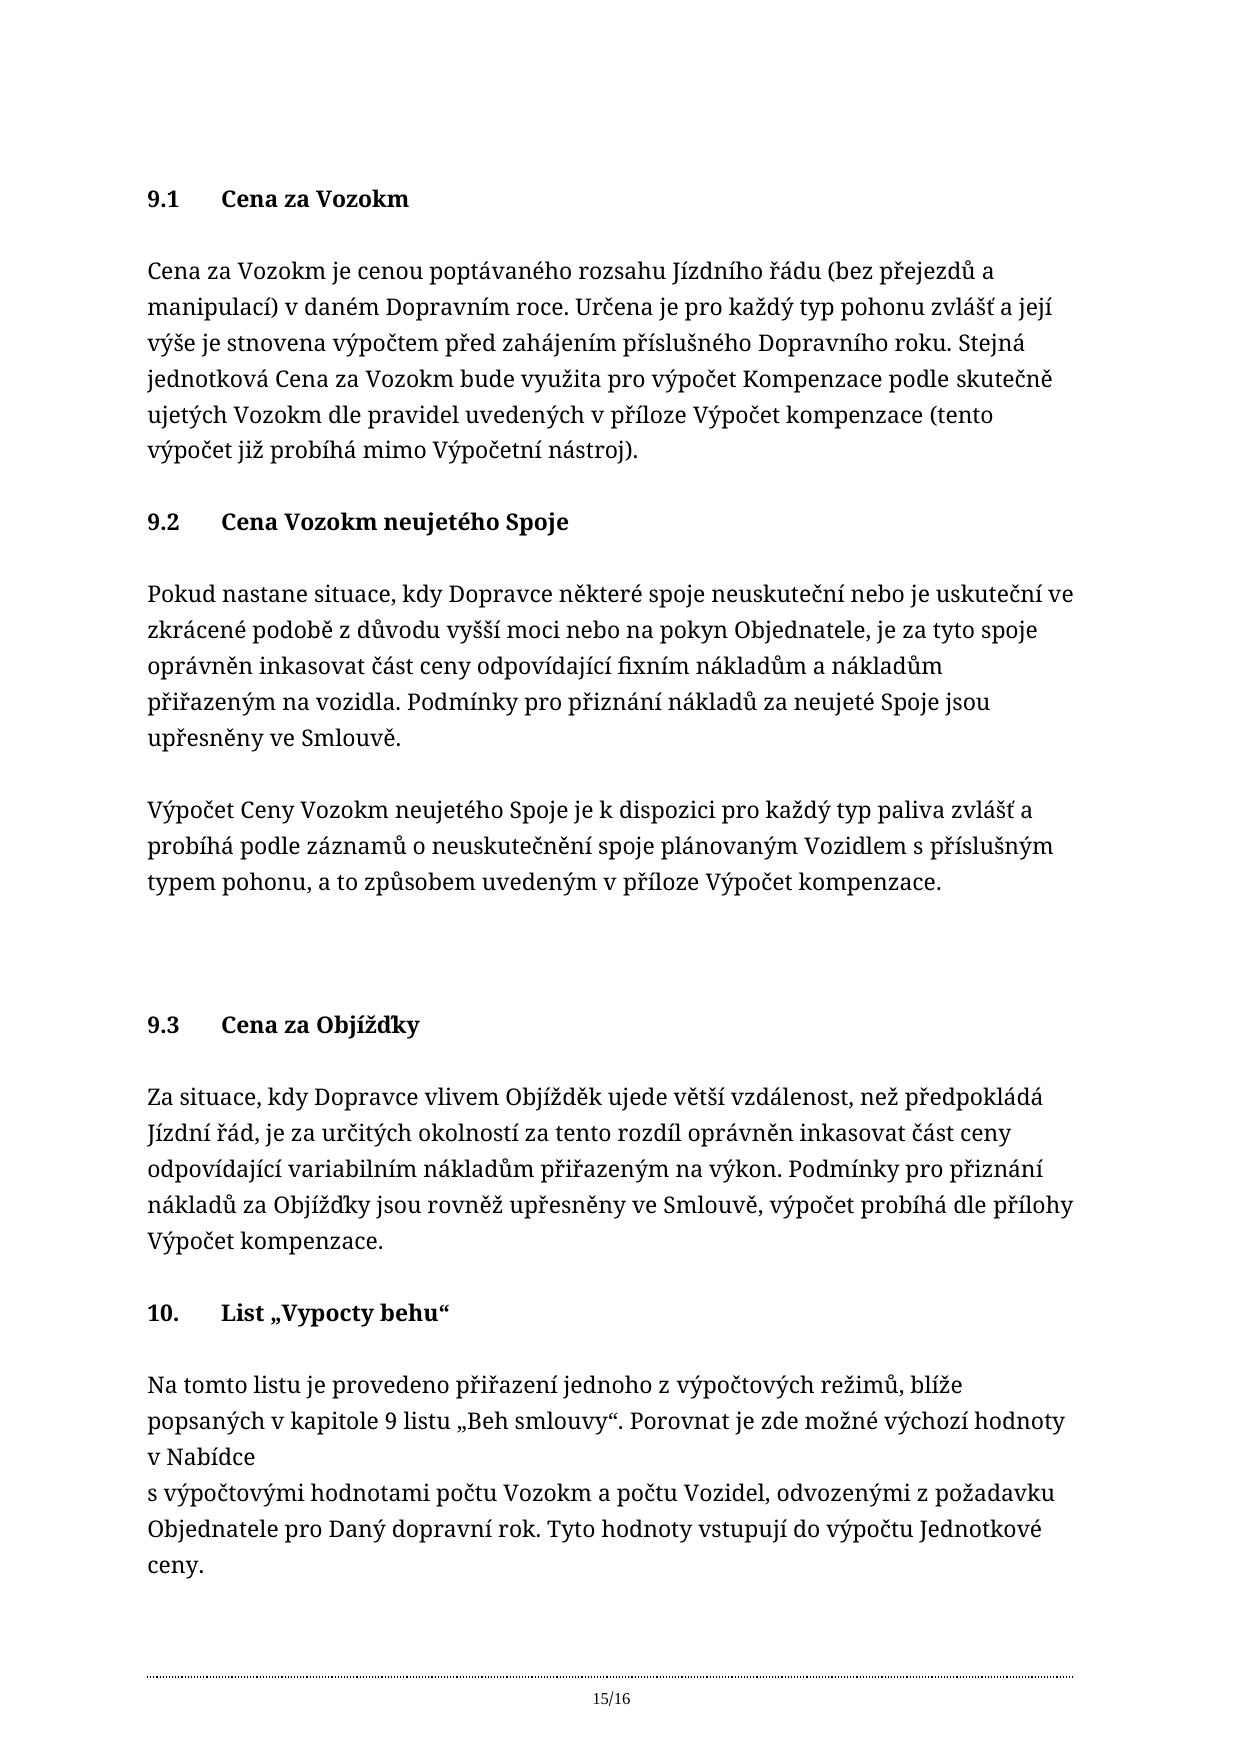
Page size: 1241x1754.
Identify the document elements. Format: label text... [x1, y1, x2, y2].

text Za situace, kdy Dopravce vlivem Objížděk ujede větší vzdálenost, než předpokládá Jízdní řád, je za určitých okolností za tento rozdíl oprávněn inkasovat část ceny odpovídající variabilním nákladům přiřazeným na výkon. Podmínky pro přiznání nákladů za Objížďky jsou rovněž upřesněny ve Smlouvě, výpočet probíhá dle přílohy Výpočet kompenzace. [147, 1081, 1075, 1256]
text Výpočet Ceny Vozokm neujetého Spoje je k dispozici pro každý typ paliva zvlášť a probíhá podle záznamů o neuskutečnění spoje plánovaným Vozidlem s příslušným typem pohonu, a to způsobem uvedeným v příloze Výpočet kompenzace. [147, 794, 1075, 897]
text 9.2 Cena Vozokm neujetého Spoje [147, 506, 1075, 538]
text 9.1 Cena za Vozokm [147, 183, 1075, 214]
text Na tomto listu je provedeno přiřazení jednoho z výpočtových režimů, blíže popsaných v kapitole 9 listu „Beh smlouvy“. Porovnat je zde možné výchozí hodnoty v Nabídce s výpočtovými hodnotami počtu Vozokm a počtu Vozidel, odvozenými z požadavku Objednatele pro Daný dopravní rok. Tyto hodnoty vstupují do výpočtu Jednotkové ceny. [147, 1369, 1075, 1580]
text 10. List „Vypocty behu“ [147, 1297, 1075, 1328]
text Pokud nastane situace, kdy Dopravce některé spoje neuskuteční nebo je uskuteční ve zkrácené podobě z důvodu vyšší moci nebo na pokyn Objednatele, je za tyto spoje oprávněn inkasovat část ceny odpovídající fixním nákladům a nákladům přiřazeným na vozidla. Podmínky pro přiznání nákladů za neujeté Spoje jsou upřesněny ve Smlouvě. [147, 578, 1075, 753]
text Cena za Vozokm je cenou poptávaného rozsahu Jízdního řádu (bez přejezdů a manipulací) v daném Dopravním roce. Určena je pro každý typ pohonu zvlášť a její výše je stnovena výpočtem před zahájením příslušného Dopravního roku. Stejná jednotková Cena za Vozokm bude využita pro výpočet Kompenzace podle skutečně ujetých Vozokm dle pravidel uvedených v příloze Výpočet kompenzace (tento výpočet již probíhá mimo Výpočetní nástroj). [147, 255, 1075, 466]
text 9.3 Cena za Objížďky [147, 1009, 1075, 1041]
